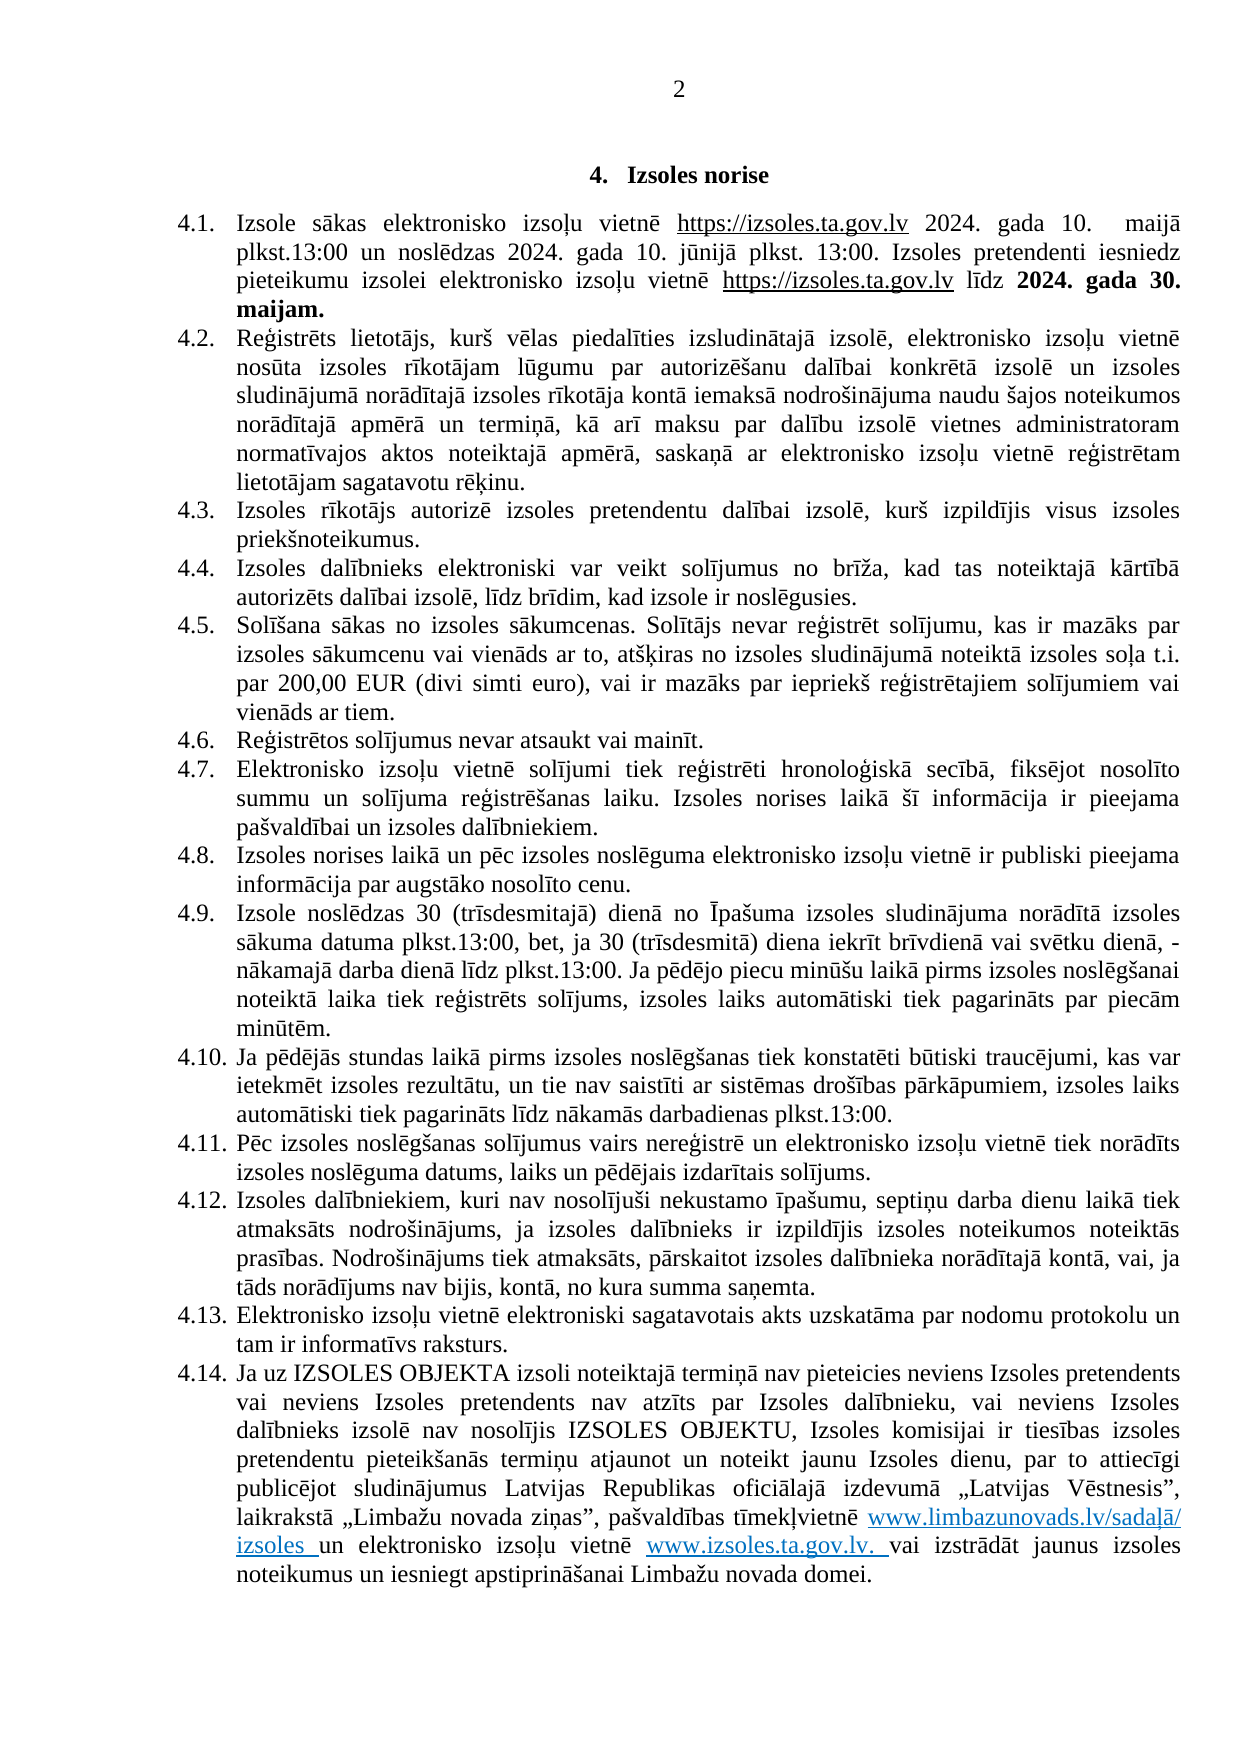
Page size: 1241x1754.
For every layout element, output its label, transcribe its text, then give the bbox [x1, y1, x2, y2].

list Izsoles rīkotājs autorizē izsoles pretendentu dalībai izsolē, kurš izpildījis visus izsoles priekšnoteikumus. [177, 495, 1181, 553]
list Ja pēdējās stundas laikā pirms izsoles noslēgšanas tiek konstatēti būtiski traucējumi, kas var ietekmēt izsoles rezultātu, un tie nav saistīti ar sistēmas drošības pārkāpumiem, izsoles laiks automātiski tiek pagarināts līdz nākamās darbadienas plkst.13:00. [177, 1042, 1181, 1128]
list Ja uz IZSOLES OBJEKTA izsoli noteiktajā termiņā nav pieteicies neviens Izsoles pretendents vai neviens Izsoles pretendents nav atzīts par Izsoles dalībnieku, vai neviens Izsoles dalībnieks izsolē nav nosolījis IZSOLES OBJEKTU, Izsoles komisijai ir tiesības izsoles pretendentu pieteikšanās termiņu atjaunot un noteikt jaunu Izsoles dienu, par to attiecīgi publicējot sludinājumus Latvijas Republikas oficiālajā izdevumā „Latvijas Vēstnesis”, laikrakstā „Limbažu novada ziņas”, pašvaldības tīmekļvietnē www.limbazunovads.lv/sadaļā/ izsoles un elektronisko izsoļu vietnē www.izsoles.ta.gov.lv. vai izstrādāt jaunus izsoles noteikumus un iesniegt apstiprināšanai Limbažu novada domei. [177, 1358, 1181, 1588]
list Pēc izsoles noslēgšanas solījumus vairs nereģistrē un elektronisko izsoļu vietnē tiek norādīts izsoles noslēguma datums, laiks un pēdējais izdarītais solījums. [177, 1128, 1181, 1185]
list Izsoles norises laikā un pēc izsoles noslēguma elektronisko izsoļu vietnē ir publiski pieejama informācija par augstāko nosolīto cenu. [177, 840, 1181, 898]
list Reģistrēts lietotājs, kurš vēlas piedalīties izsludinātajā izsolē, elektronisko izsoļu vietnē nosūta izsoles rīkotājam lūgumu par autorizēšanu dalībai konkrētā izsolē un izsoles sludinājumā norādītajā izsoles rīkotāja kontā iemaksā nodrošinājuma naudu šajos noteikumos norādītajā apmērā un termiņā, kā arī maksu par dalību izsolē vietnes administratoram normatīvajos aktos noteiktajā apmērā, saskaņā ar elektronisko izsoļu vietnē reģistrētam lietotājam sagatavotu rēķinu. [177, 323, 1181, 495]
list Izsole noslēdzas 30 (trīsdesmitajā) dienā no Īpašuma izsoles sludinājuma norādītā izsoles sākuma datuma plkst.13:00, bet, ja 30 (trīsdesmitā) diena iekrīt brīvdienā vai svētku dienā, - nākamajā darba dienā līdz plkst.13:00. Ja pēdējo piecu minūšu laikā pirms izsoles noslēgšanai noteiktā laika tiek reģistrēts solījums, izsoles laiks automātiski tiek pagarināts par piecām minūtēm. [177, 898, 1181, 1042]
list Izsole sākas elektronisko izsoļu vietnē https://izsoles.ta.gov.lv 2024. gada 10. maijā plkst.13:00 un noslēdzas 2024. gada 10. jūnijā plkst. 13:00. Izsoles pretendenti iesniedz pieteikumu izsolei elektronisko izsoļu vietnē https://izsoles.ta.gov.lv līdz 2024. gada 30. maijam. [177, 208, 1181, 323]
list Izsoles dalībniekiem, kuri nav nosolījuši nekustamo īpašumu, septiņu darba dienu laikā tiek atmaksāts nodrošinājums, ja izsoles dalībnieks ir izpildījis izsoles noteikumos noteiktās prasības. Nodrošinājums tiek atmaksāts, pārskaitot izsoles dalībnieka norādītajā kontā, vai, ja tāds norādījums nav bijis, kontā, no kura summa saņemta. [177, 1185, 1181, 1300]
list Izsoles dalībnieks elektroniski var veikt solījumus no brīža, kad tas noteiktajā kārtībā autorizēts dalībai izsolē, līdz brīdim, kad izsole ir noslēgusies. [177, 553, 1181, 610]
list Reģistrētos solījumus nevar atsaukt vai mainīt. [177, 725, 1181, 754]
list Solīšana sākas no izsoles sākumcenas. Solītājs nevar reģistrēt solījumu, kas ir mazāks par izsoles sākumcenu vai vienāds ar to, atšķiras no izsoles sludinājumā noteiktā izsoles soļa t.i. par 200,00 EUR (divi simti euro), vai ir mazāks par iepriekš reģistrētajiem solījumiem vai vienāds ar tiem. [177, 610, 1181, 725]
list Elektronisko izsoļu vietnē elektroniski sagatavotais akts uzskatāma par nodomu protokolu un tam ir informatīvs raksturs. [177, 1300, 1181, 1358]
list Izsoles norise [177, 160, 1181, 189]
list Elektronisko izsoļu vietnē solījumi tiek reģistrēti hronoloģiskā secībā, fiksējot nosolīto summu un solījuma reģistrēšanas laiku. Izsoles norises laikā šī informācija ir pieejama pašvaldībai un izsoles dalībniekiem. [177, 754, 1181, 840]
